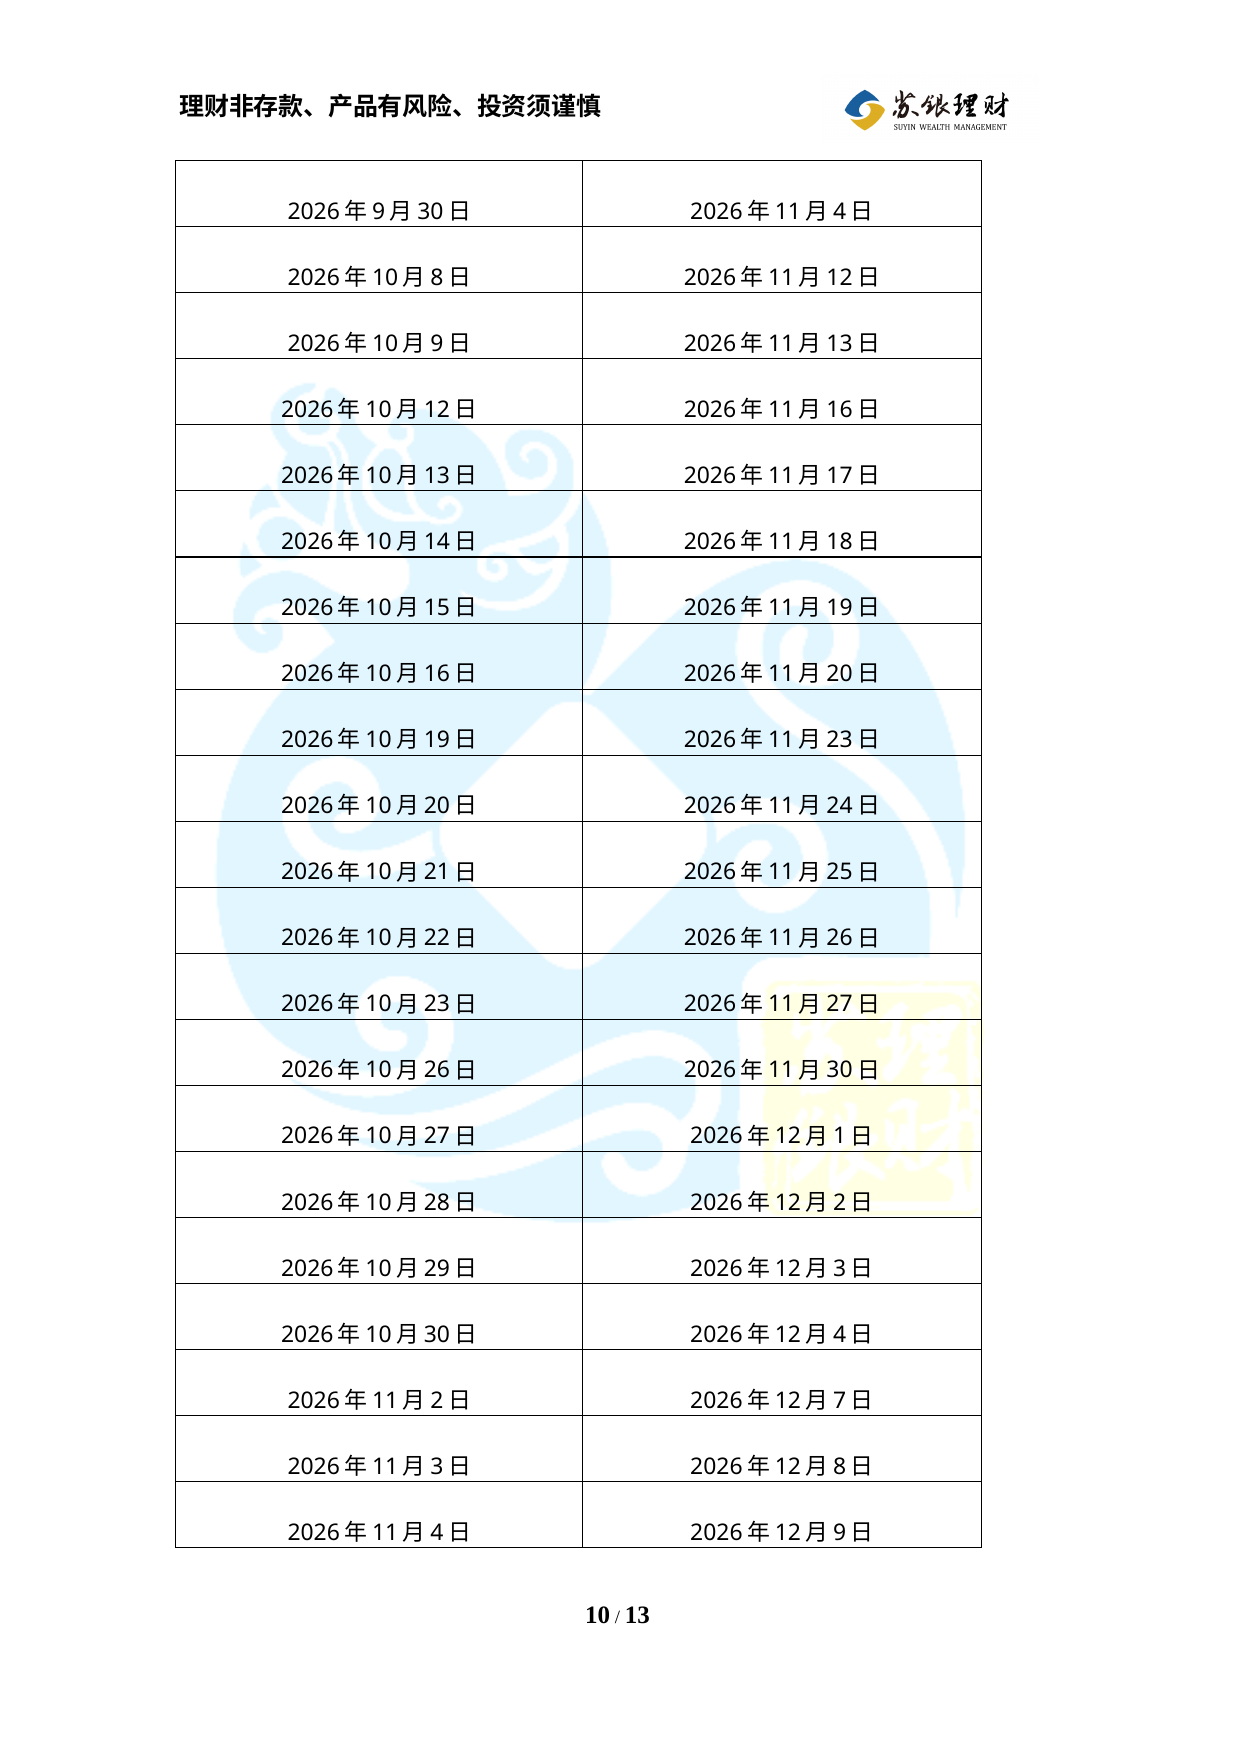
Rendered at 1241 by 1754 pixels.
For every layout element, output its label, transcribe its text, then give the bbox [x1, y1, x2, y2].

picture [820, 73, 1039, 143]
table_cell 2026年11月13日 [583, 293, 981, 358]
table_cell 2026年10月28日 [176, 1152, 582, 1217]
table_cell 2026年11月26日 [583, 888, 981, 953]
table_cell 2026年10月26日 [176, 1020, 582, 1085]
table_cell 2026年10月23日 [176, 954, 582, 1019]
table_cell 2026年10月22日 [176, 888, 582, 953]
table_cell 2026年12月1日 [583, 1086, 981, 1151]
table_cell 2026年11月20日 [583, 624, 981, 688]
table_cell 2026年10月16日 [176, 624, 582, 688]
table_cell 2026年12月2日 [583, 1152, 981, 1217]
table_cell 2026年11月18日 [583, 491, 981, 556]
table_cell 2026年10月13日 [176, 425, 582, 490]
table_cell 2026年11月4日 [583, 161, 981, 226]
table_cell 2026年11月19日 [583, 558, 981, 622]
table_cell 2026年11月17日 [583, 425, 981, 490]
table_cell 2026年11月27日 [583, 954, 981, 1019]
table_cell 2026年10月15日 [176, 558, 582, 622]
table_cell 2026年12月7日 [583, 1350, 981, 1415]
table_cell 2026年11月12日 [583, 227, 981, 292]
table_cell 2026年12月9日 [583, 1482, 981, 1547]
table_cell 2026年10月12日 [176, 359, 582, 424]
table_cell 2026年12月4日 [583, 1284, 981, 1349]
table_cell 2026年11月3日 [176, 1416, 582, 1481]
table_cell 2026年11月30日 [583, 1020, 981, 1085]
table_cell 2026年12月8日 [583, 1416, 981, 1481]
table_cell 2026年10月19日 [176, 690, 582, 754]
table_cell 2026年10月21日 [176, 822, 582, 887]
table_cell 2026年10月20日 [176, 756, 582, 821]
table_cell 2026年11月4日 [176, 1482, 582, 1547]
table_cell 2026年10月9日 [176, 293, 582, 358]
table_cell 2026年11月16日 [583, 359, 981, 424]
table_cell 2026年11月24日 [583, 756, 981, 821]
table_cell 2026年10月27日 [176, 1086, 582, 1151]
table_cell 2026年12月3日 [583, 1218, 981, 1283]
table_cell 2026年11月25日 [583, 822, 981, 887]
table_cell 2026年10月29日 [176, 1218, 582, 1283]
table_cell 2026年10月14日 [176, 491, 582, 556]
table_cell 2026年10月8日 [176, 227, 582, 292]
table_cell 2026年11月2日 [176, 1350, 582, 1415]
table_cell 2026年11月23日 [583, 690, 981, 754]
table_cell 2026年9月30日 [176, 161, 582, 226]
table_cell 2026年10月30日 [176, 1284, 582, 1349]
